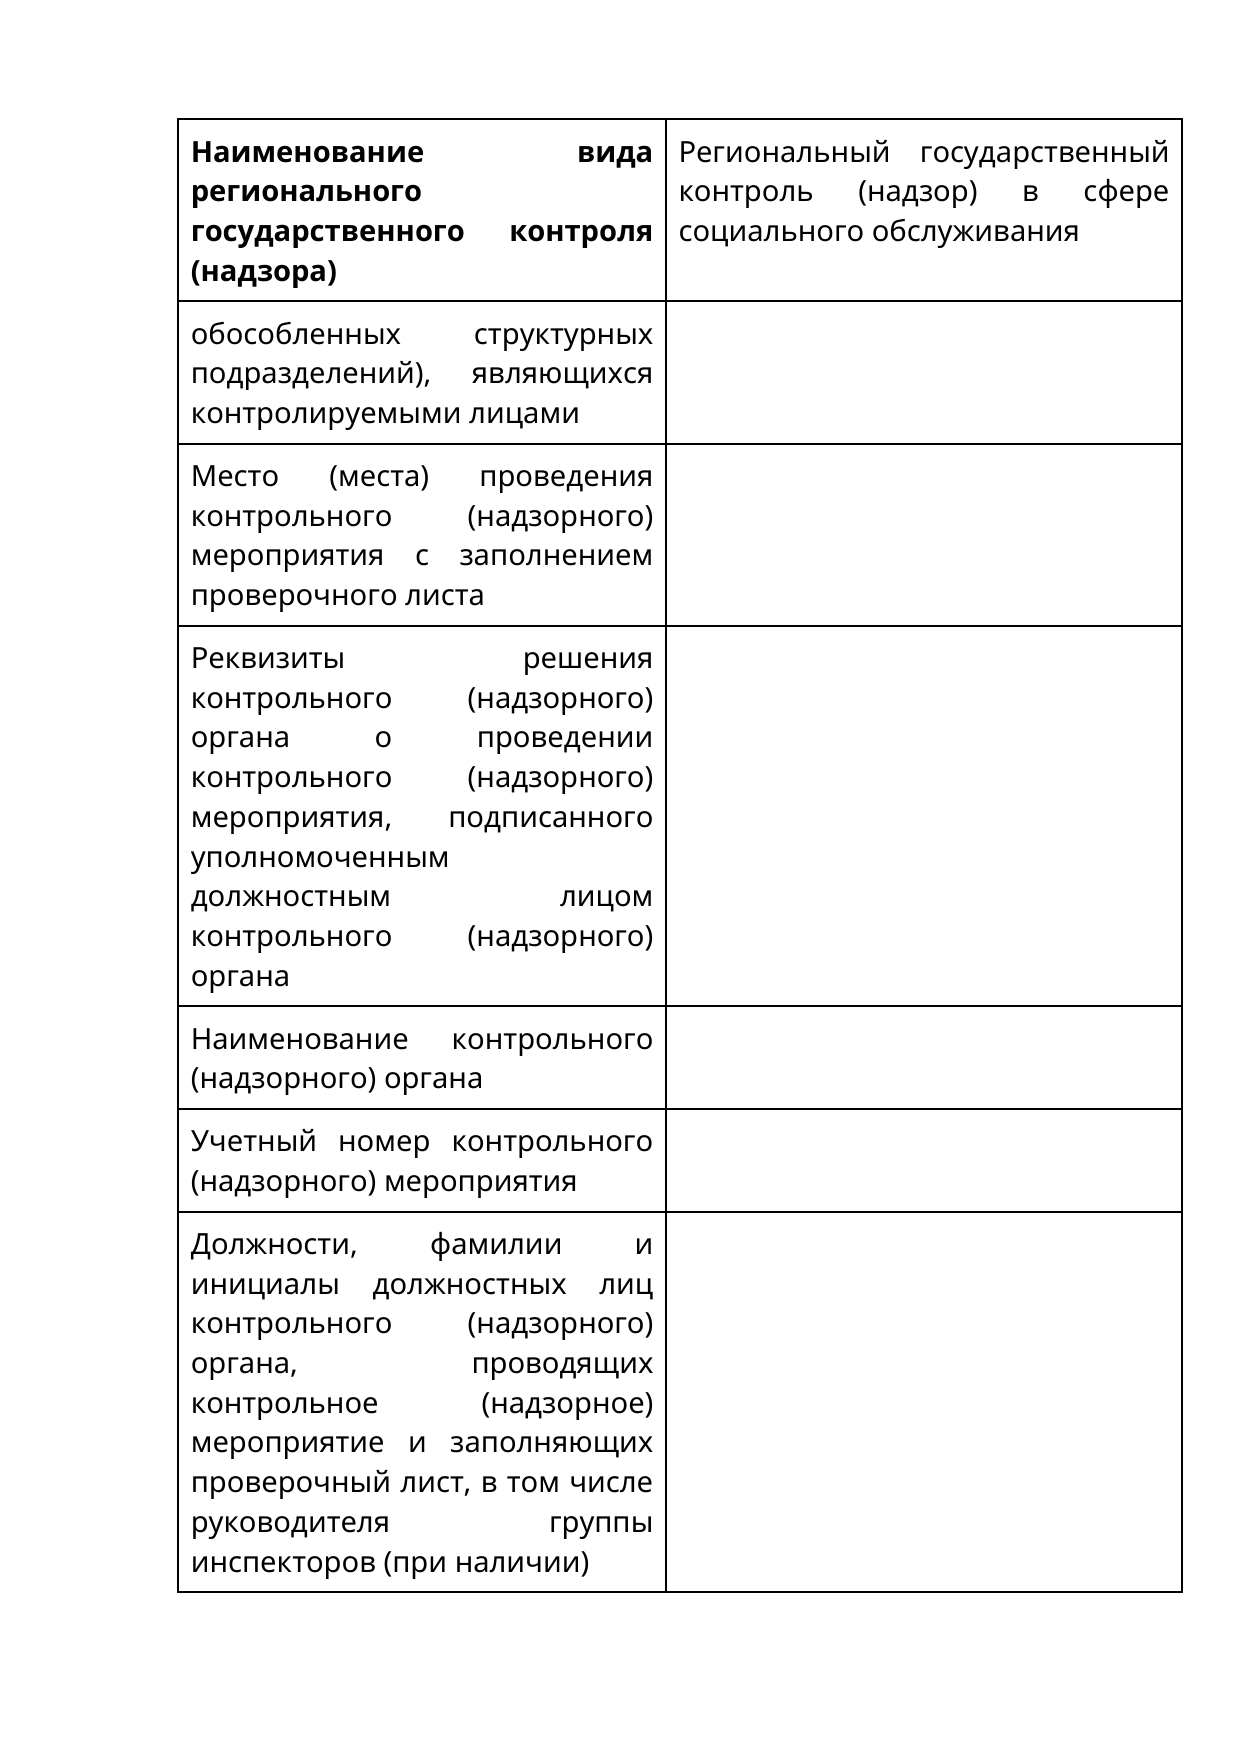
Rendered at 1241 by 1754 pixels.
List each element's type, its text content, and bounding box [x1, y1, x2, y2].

table_cell [667, 302, 1181, 443]
table_cell [667, 1110, 1181, 1211]
table_cell Место (места) проведения контрольного (надзорного) мероприятия с заполнением проверочного листа [179, 445, 665, 625]
table_cell [667, 1007, 1181, 1108]
table_header Наименование вида регионального государственного контроля (надзора) [179, 120, 665, 300]
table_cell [179, 302, 665, 443]
table_cell [667, 627, 1181, 1005]
table_cell Учетный номер контрольного (надзорного) мероприятия [179, 1110, 665, 1211]
table_cell [667, 445, 1181, 625]
table_cell Наименование контрольного (надзорного) органа [179, 1007, 665, 1108]
table_cell Реквизиты решения контрольного (надзорного) органа о проведении контрольного (надзорного) мероприятия, подписанного уполномоченным должностным лицом контрольного (надзорного) органа [179, 627, 665, 1005]
table_cell Должности, фамилии и инициалы должностных лиц контрольного (надзорного) органа, проводящих контрольное (надзорное) мероприятие и заполняющих проверочный лист, в том числе руководителя группы инспекторов (при наличии) [179, 1213, 665, 1591]
table_cell [667, 1213, 1181, 1591]
table_header Региональный государственный контроль (надзор) в сфере социального обслуживания [667, 120, 1181, 300]
